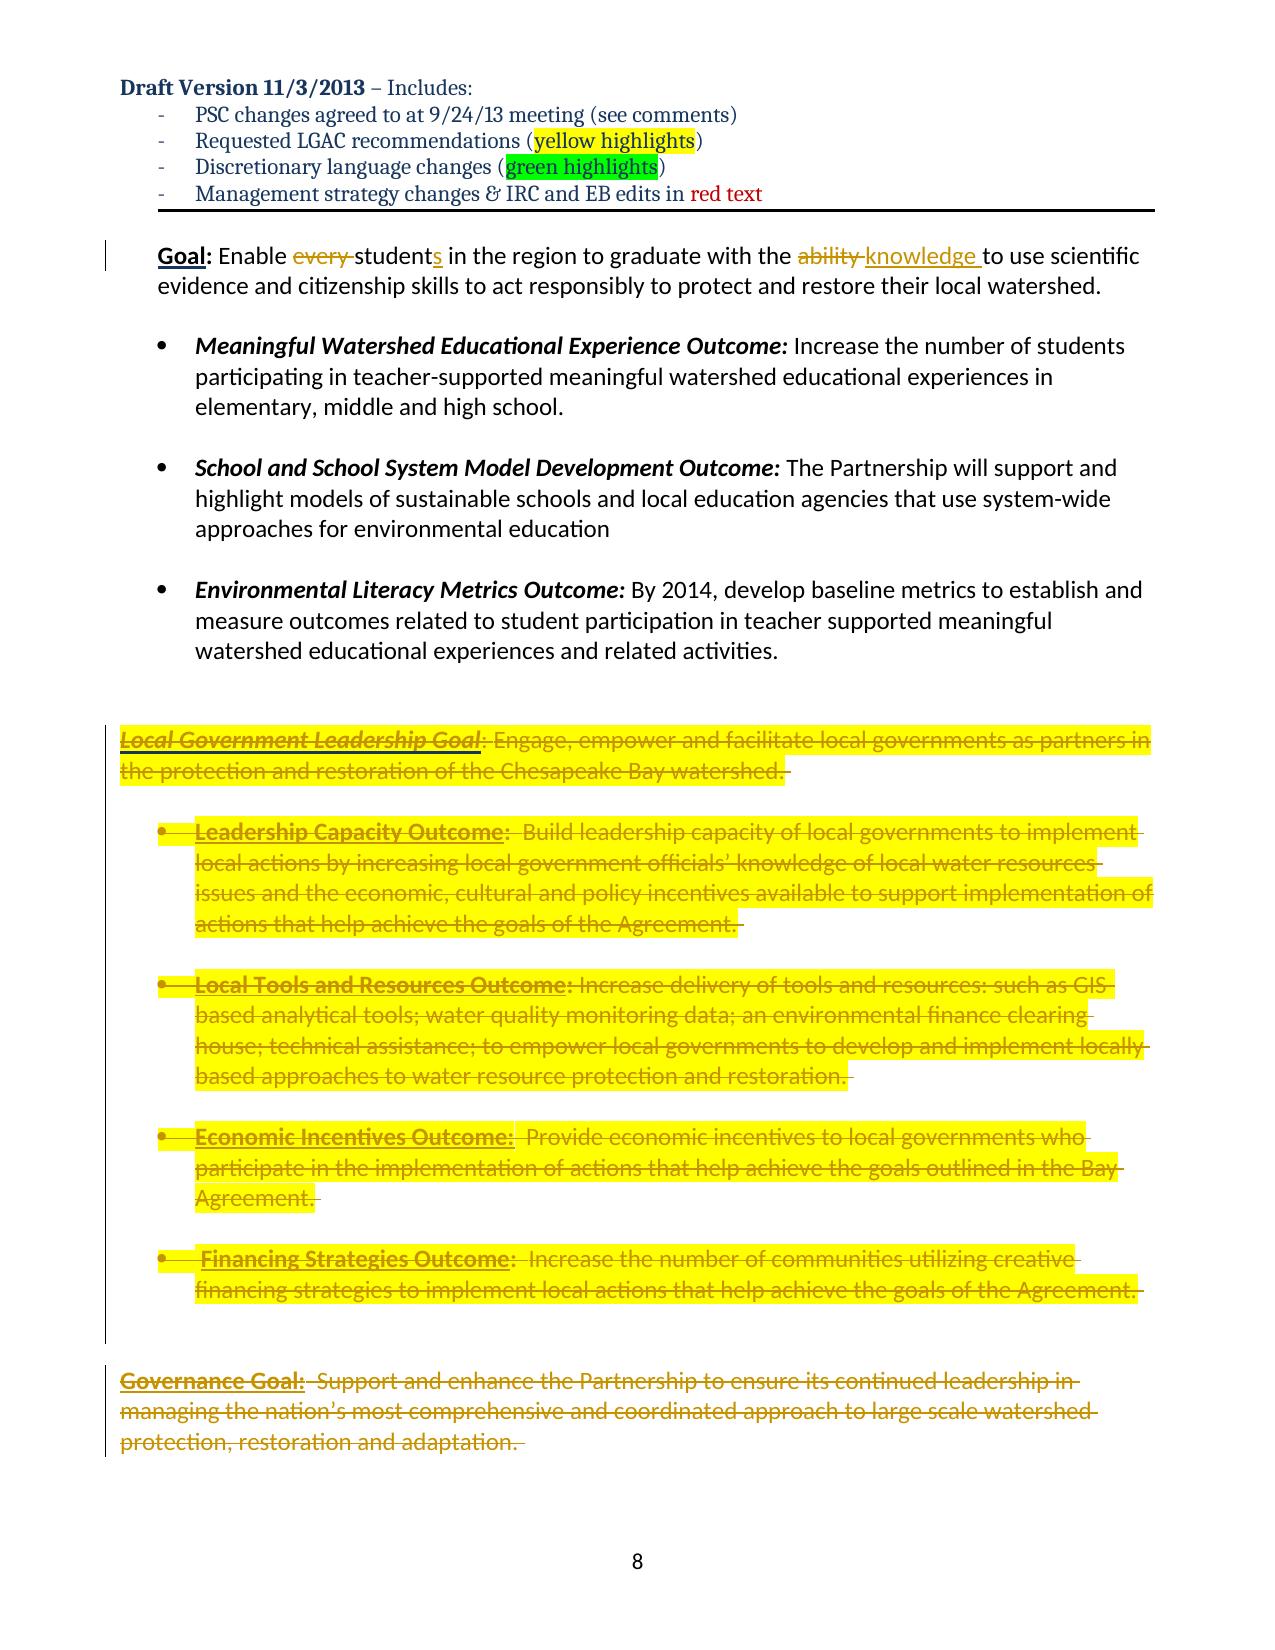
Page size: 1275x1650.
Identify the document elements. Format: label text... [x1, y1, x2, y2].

list Environmental Literacy Metrics Outcome: By 2014, develop baseline metrics to establish and measure outcomes related to student participation in teacher supported meaningful watershed educational experiences and related activities. [157, 574, 1146, 666]
list Meaningful Watershed Educational Experience Outcome: Increase the number of students participating in teacher-supported meaningful watershed educational experiences in elementary, middle and high school. [157, 330, 1146, 422]
list School and School System Model Development Outcome: The Partnership will support and highlight models of sustainable schools and local education agencies that use system-wide approaches for environmental education [157, 452, 1146, 544]
text Goal: Enable student in the region to graduate with the to use scientific evidence and citizenship skills to act responsibly to protect and restore their local watershed. [157, 240, 1142, 301]
